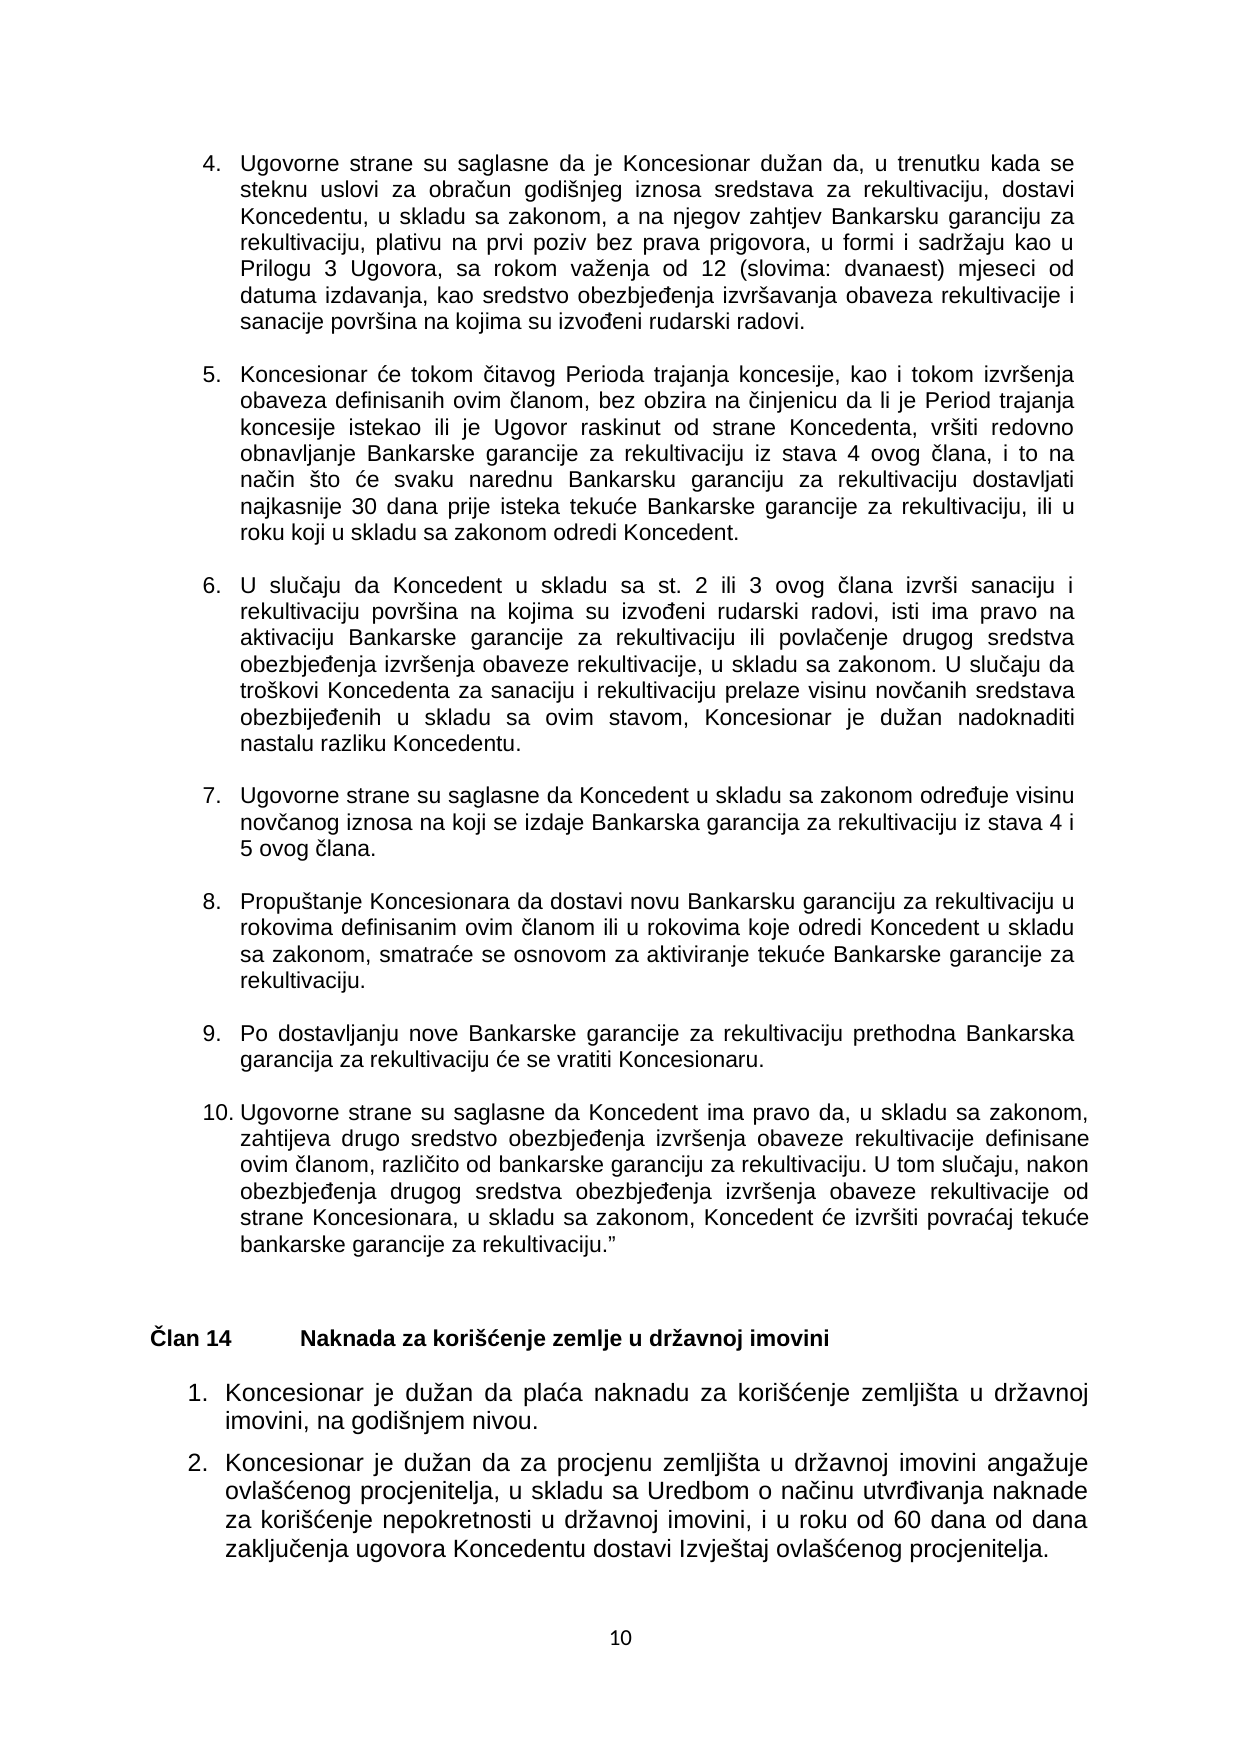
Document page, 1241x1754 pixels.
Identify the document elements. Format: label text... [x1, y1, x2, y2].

list Ugovorne strane su saglasne da Koncedent u skladu sa zakonom određuje visinu novčanog iznosa na koji se izdaje Bankarska garancija za rekultivaciju iz stava 4 i 5 ovog člana. [202, 782, 1075, 862]
list Naknada za korišćenje zemlje u državnoj imovini [150, 1325, 1090, 1351]
list Koncesionar je dužan da plaća naknadu za korišćenje zemljišta u državnoj imovini, na godišnjem nivou. [187, 1378, 1090, 1435]
list Ugovorne strane su saglasne da je Koncesionar dužan da, u trenutku kada se steknu uslovi za obračun godišnjeg iznosa sredstava za rekultivaciju, dostavi Koncedentu, u skladu sa zakonom, a na njegov zahtjev Bankarsku garanciju za rekultivaciju, plativu na prvi poziv bez prava prigovora, u formi i sadržaju kao u Prilogu 3 Ugovora, sa rokom važenja od 12 (slovima: dvanaest) mjeseci od datuma izdavanja, kao sredstvo obezbjeđenja izvršavanja obaveza rekultivacije i sanacije površina na kojima su izvođeni rudarski radovi. [202, 150, 1075, 334]
list U slučaju da Koncedent u skladu sa st. 2 ili 3 ovog člana izvrši sanaciju i rekultivaciju površina na kojima su izvođeni rudarski radovi, isti ima pravo na aktivaciju Bankarske garancije za rekultivaciju ili povlačenje drugog sredstva obezbjeđenja izvršenja obaveze rekultivacije, u skladu sa zakonom. U slučaju da troškovi Koncedenta za sanaciju i rekultivaciju prelaze visinu novčanih sredstava obezbijeđenih u skladu sa ovim stavom, Koncesionar je dužan nadoknaditi nastalu razliku Koncedentu. [202, 572, 1075, 756]
list Propuštanje Koncesionara da dostavi novu Bankarsku garanciju za rekultivaciju u rokovima definisanim ovim članom ili u rokovima koje odredi Koncedent u skladu sa zakonom, smatraće se osnovom za aktiviranje tekuće Bankarske garancije za rekultivaciju. [202, 888, 1075, 993]
list Ugovorne strane su saglasne da Koncedent ima pravo da, u skladu sa zakonom, zahtijeva drugo sredstvo obezbjeđenja izvršenja obaveze rekultivacije definisane ovim članom, različito od bankarske garanciju za rekultivaciju. U tom slučaju, nakon obezbjeđenja drugog sredstva obezbjeđenja izvršenja obaveze rekultivacije od strane Koncesionara, u skladu sa zakonom, Koncedent će izvršiti povraćaj tekuće bankarske garancije za rekultivaciju.” [202, 1099, 1090, 1257]
list Po dostavljanju nove Bankarske garancije za rekultivaciju prethodna Bankarska garancija za rekultivaciju će se vratiti Koncesionaru. [202, 1020, 1075, 1072]
list Koncesionar će tokom čitavog Perioda trajanja koncesije, kao i tokom izvršenja obaveza definisanih ovim članom, bez obzira na činjenicu da li je Period trajanja koncesije istekao ili je Ugovor raskinut od strane Koncedenta, vršiti redovno obnavljanje Bankarske garancije za rekultivaciju iz stava 4 ovog člana, i to na način što će svaku narednu Bankarsku garanciju za rekultivaciju dostavljati najkasnije 30 dana prije isteka tekuće Bankarske garancije za rekultivaciju, ili u roku koji u skladu sa zakonom odredi Koncedent. [202, 361, 1075, 545]
list Koncesionar je dužan da za procjenu zemljišta u državnoj imovini angažuje ovlašćenog procjenitelja, u skladu sa Uredbom o načinu utvrđivanja naknade za korišćenje nepokretnosti u državnoj imovini, i u roku od 60 dana od dana zaključenja ugovora Koncedentu dostavi Izvještaj ovlašćenog procjenitelja. [187, 1448, 1090, 1563]
